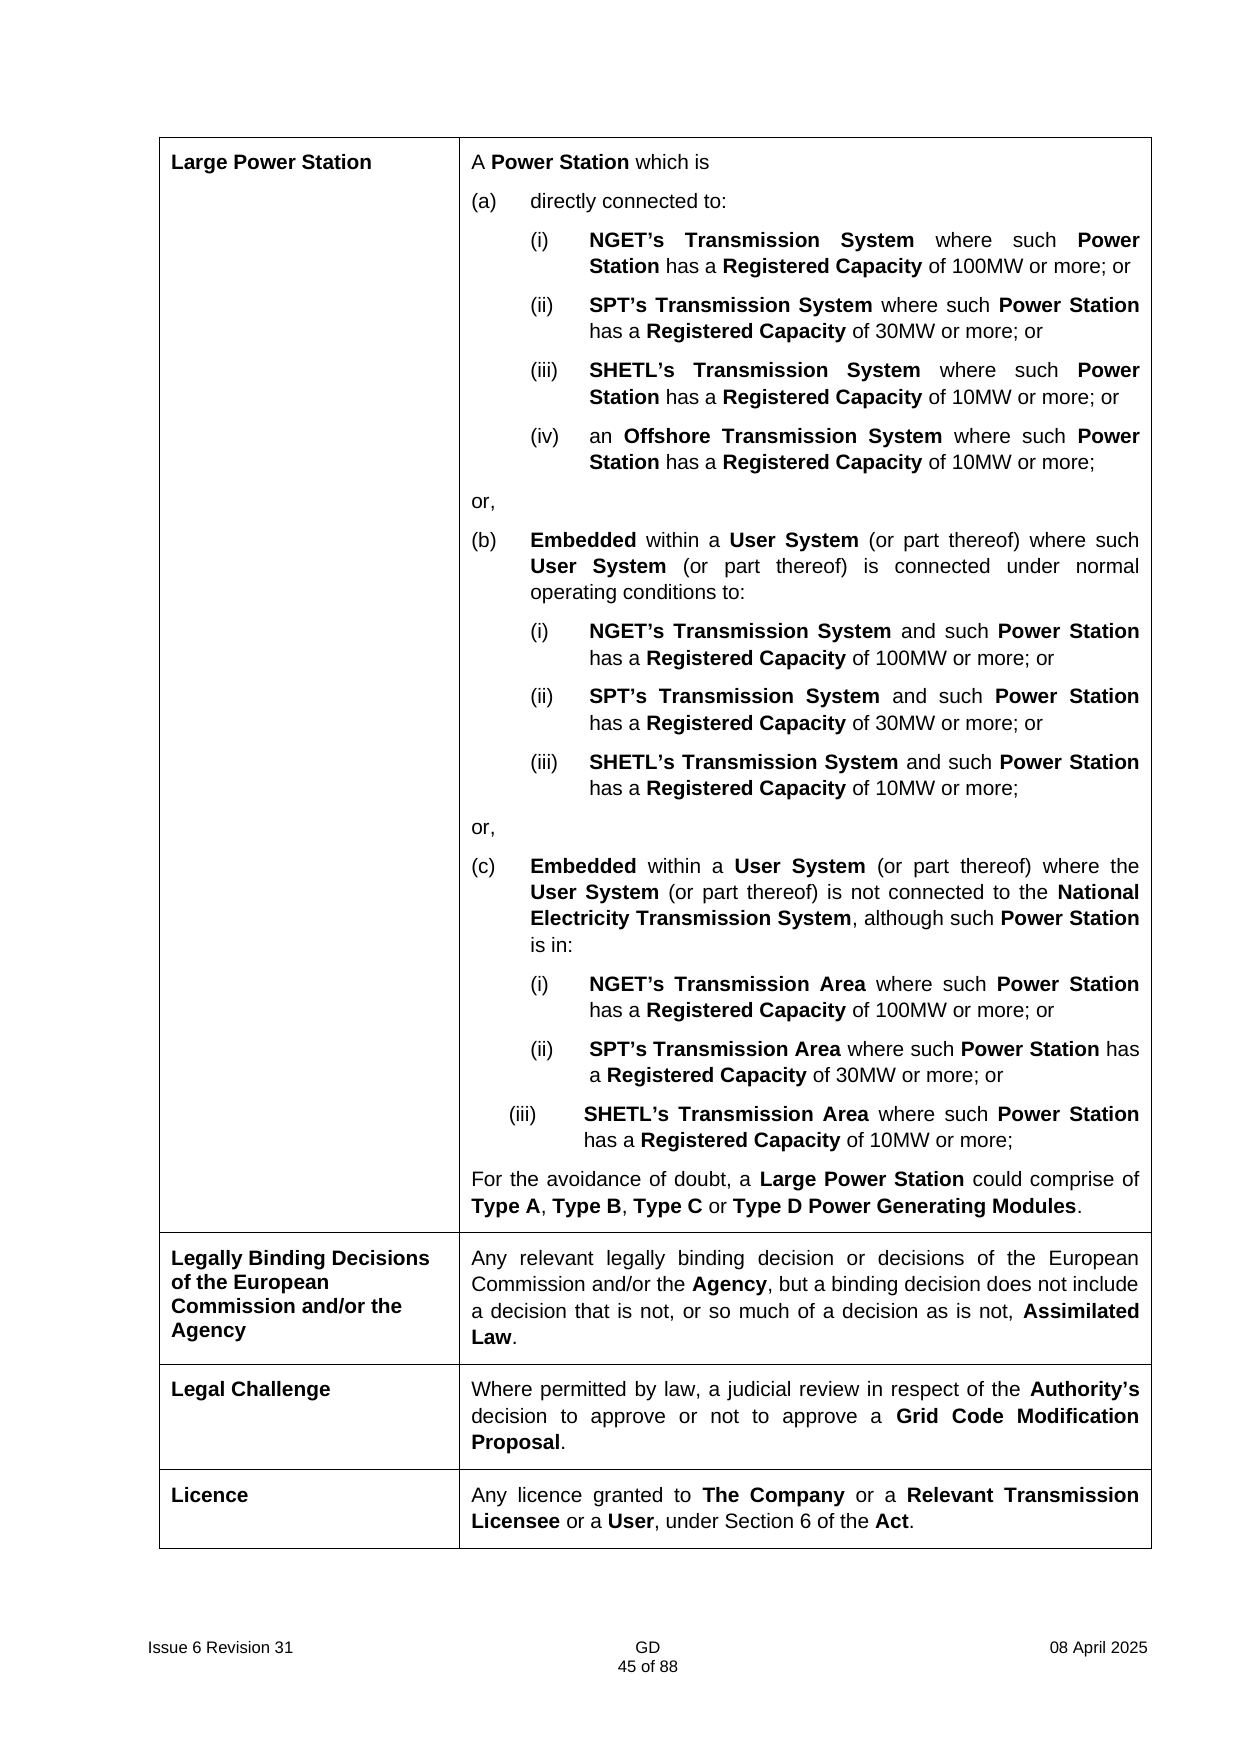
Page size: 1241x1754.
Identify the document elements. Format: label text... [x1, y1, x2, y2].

table_cell A Power Station which is (a) directly connected to: (i) NGET’s Transmission System where such Power Station has a Registered Capacity of 100MW or more; or (ii) SPT’s Transmission System where such Power Station has a Registered Capacity of 30MW or more; or (iii) SHETL’s Transmission System where such Power Station has a Registered Capacity of 10MW or more; or (iv) an Offshore Transmission System where such Power Station has a Registered Capacity of 10MW or more; or, (b) Embedded within a User System (or part thereof) where such User System (or part thereof) is connected under normal operating conditions to: (i) NGET’s Transmission System and such Power Station has a Registered Capacity of 100MW or more; or (ii) SPT’s Transmission System and such Power Station has a Registered Capacity of 30MW or more; or (iii) SHETL’s Transmission System and such Power Station has a Registered Capacity of 10MW or more; or, (c) Embedded within a User System (or part thereof) where the User System (or part thereof) is not connected to the National Electricity Transmission System, although such Power Station is in: (i) NGET’s Transmission Area where such Power Station has a Registered Capacity of 100MW or more; or (ii) SPT’s Transmission Area where such Power Station has a Registered Capacity of 30MW or more; or SHETL’s Transmission Area where such Power Station has a Registered Capacity of 10MW or more; For the avoidance of doubt, a Large Power Station could comprise of Type A, Type B, Type C or Type D Power Generating Modules. [460, 138, 1151, 1232]
table_cell Legal Challenge [160, 1365, 459, 1469]
table_cell Any licence granted to The Company or a Relevant Transmission Licensee or a User, under Section 6 of the Act. [460, 1470, 1151, 1548]
table_cell Licence [160, 1470, 459, 1548]
table_cell Any relevant legally binding decision or decisions of the European Commission and/or the Agency, but a binding decision does not include a decision that is not, or so much of a decision as is not, Assimilated Law. [460, 1233, 1151, 1364]
table_cell Legally Binding Decisions of the European Commission and/or the Agency [160, 1233, 459, 1364]
table_cell Large Power Station [160, 138, 459, 1232]
table_cell Where permitted by law, a judicial review in respect of the Authority’s decision to approve or not to approve a Grid Code Modification Proposal. [460, 1365, 1151, 1469]
